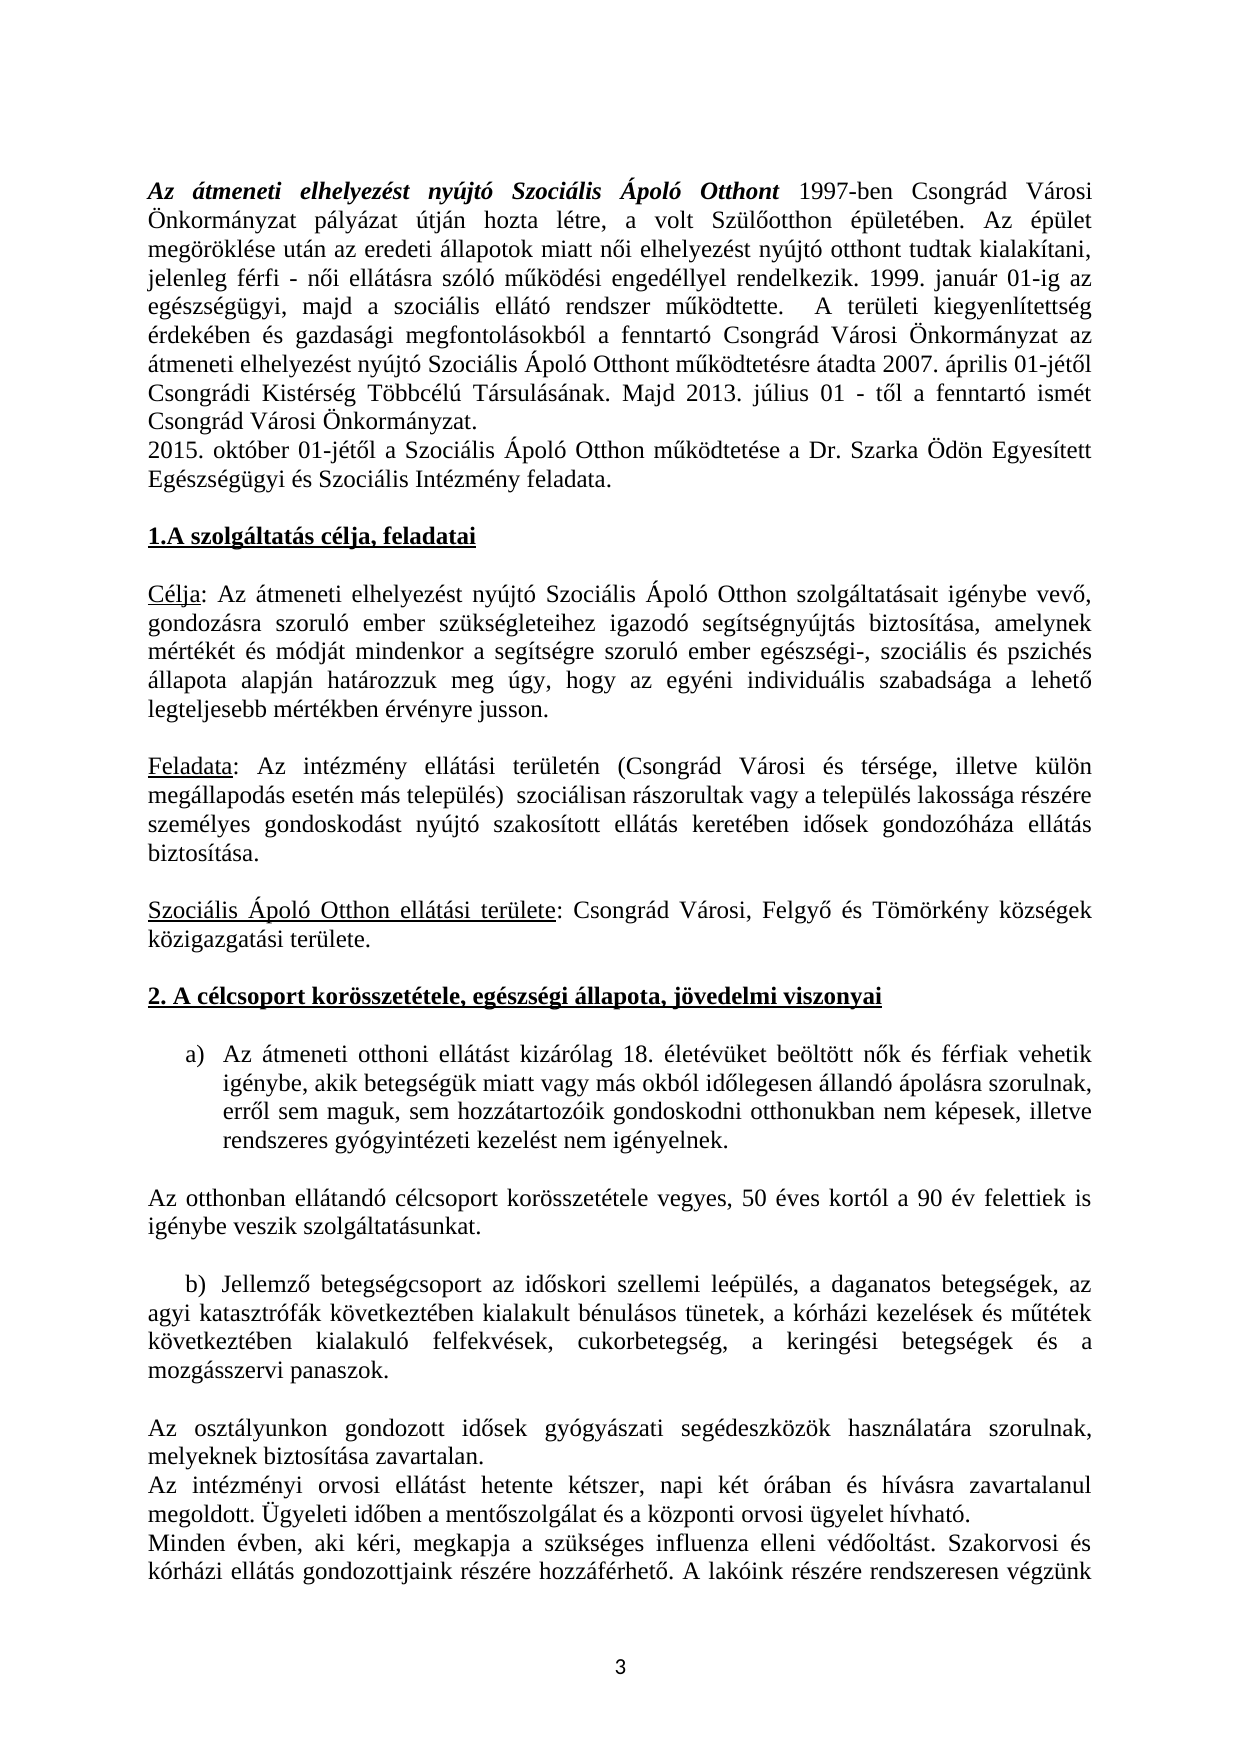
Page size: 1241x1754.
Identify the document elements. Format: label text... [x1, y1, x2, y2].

text Célja: Az átmeneti elhelyezést nyújtó Szociális Ápoló Otthon szolgáltatásait igénybe vevő, gondozásra szoruló ember szükségleteihez igazodó segítségnyújtás biztosítása, amelynek mértékét és módját mindenkor a segítségre szoruló ember egészségi-, szociális és pszichés állapota alapján határozzuk meg úgy, hogy az egyéni individuális szabadsága a lehető legteljesebb mértékben érvényre jusson. [148, 579, 1093, 723]
text Az otthonban ellátandó célcsoport korösszetétele vegyes, 50 éves kortól a 90 év felettiek is igénybe veszik szolgáltatásunkat. [148, 1183, 1093, 1240]
text Szociális Ápoló Otthon ellátási területe: Csongrád Városi, Felgyő és Tömörkény községek közigazgatási területe. [148, 895, 1093, 953]
text célcsoport korösszetétele, egészségi állapota, jövedelmi viszonyai [148, 981, 1093, 1010]
list Jellemző betegségcsoport az időskori szellemi leépülés, a daganatos betegségek, az agyi katasztrófák következtében kialakult bénulásos tünetek, a kórházi kezelések és műtétek következtében kialakuló felfekvések, cukorbetegség, a keringési betegségek és a mozgásszervi panaszok. [148, 1269, 1093, 1384]
text Feladata: Az intézmény ellátási területén (Csongrád Városi és térsége, illetve külön megállapodás esetén más település) szociálisan rászorultak vagy a település lakossága részére személyes gondoskodást nyújtó szakosított ellátás keretében idősek gondozóháza ellátás biztosítása. [148, 751, 1093, 866]
text Az osztályunkon gondozott idősek gyógyászati segédeszközök használatára szorulnak, melyeknek biztosítása zavartalan. [148, 1413, 1093, 1470]
text Az átmeneti elhelyezést nyújtó Szociális Ápoló Otthont 1997-ben Csongrád Városi Önkormányzat pályázat útján hozta létre, a volt Szülőotthon épületében. Az épület megöröklése után az eredeti állapotok miatt női elhelyezést nyújtó otthont tudtak kialakítani, jelenleg férfi - női ellátásra szóló működési engedéllyel rendelkezik. 1999. január 01-ig az egészségügyi, majd a szociális ellátó rendszer működtette. A területi kiegyenlítettség érdekében és gazdasági megfontolásokból a fenntartó Csongrád Városi Önkormányzat az átmeneti elhelyezést nyújtó Szociális Ápoló Otthont működtetésre átadta 2007. április 01-jétől Csongrádi Kistérség Többcélú Társulásának. Majd 2013. július 01 - től a fenntartó ismét Csongrád Városi Önkormányzat. [148, 176, 1093, 435]
list Az átmeneti otthoni ellátást kizárólag 18. életévüket beöltött nők és férfiak vehetik igénybe, akik betegségük miatt vagy más okból időlegesen állandó ápolásra szorulnak, erről sem maguk, sem hozzátartozóik gondoskodni otthonukban nem képesek, illetve rendszeres gyógyintézeti kezelést nem igényelnek. [185, 1039, 1093, 1154]
text Az intézményi orvosi ellátást hetente kétszer, napi két órában és hívásra zavartalanul megoldott. Ügyeleti időben a mentőszolgálat és a központi orvosi ügyelet hívható. [148, 1470, 1093, 1528]
text 2015. október 01-jétől a Szociális Ápoló Otthon működtetése a Dr. Szarka Ödön Egyesített Egészségügyi és Szociális Intézmény feladata. [148, 435, 1093, 493]
text 1.A szolgáltatás célja, feladatai [148, 521, 1093, 550]
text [148, 1528, 1093, 1585]
